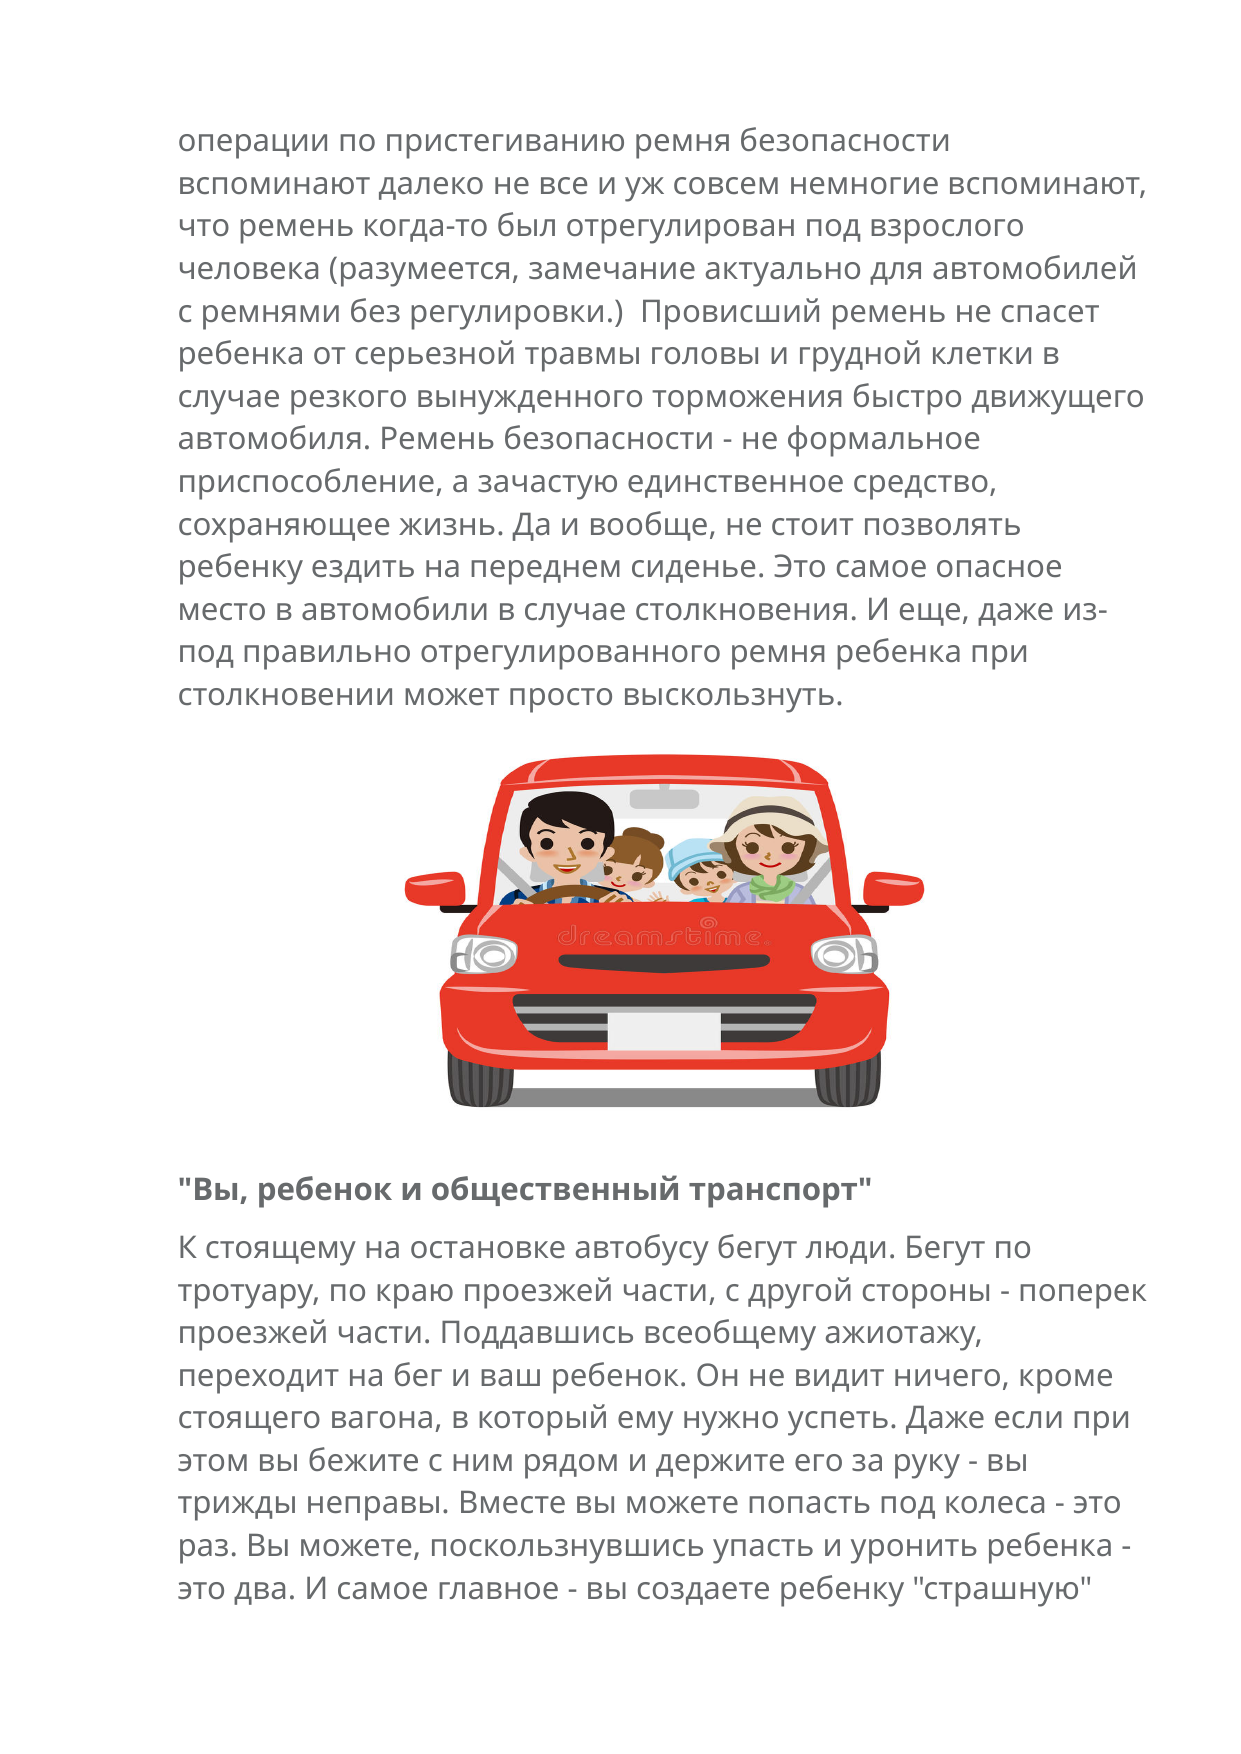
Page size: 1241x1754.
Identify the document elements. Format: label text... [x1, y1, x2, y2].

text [177, 1225, 1152, 1608]
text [177, 118, 1152, 714]
picture [387, 730, 941, 1131]
text "Вы, ребенок и общественный транспорт" [177, 1167, 1152, 1209]
